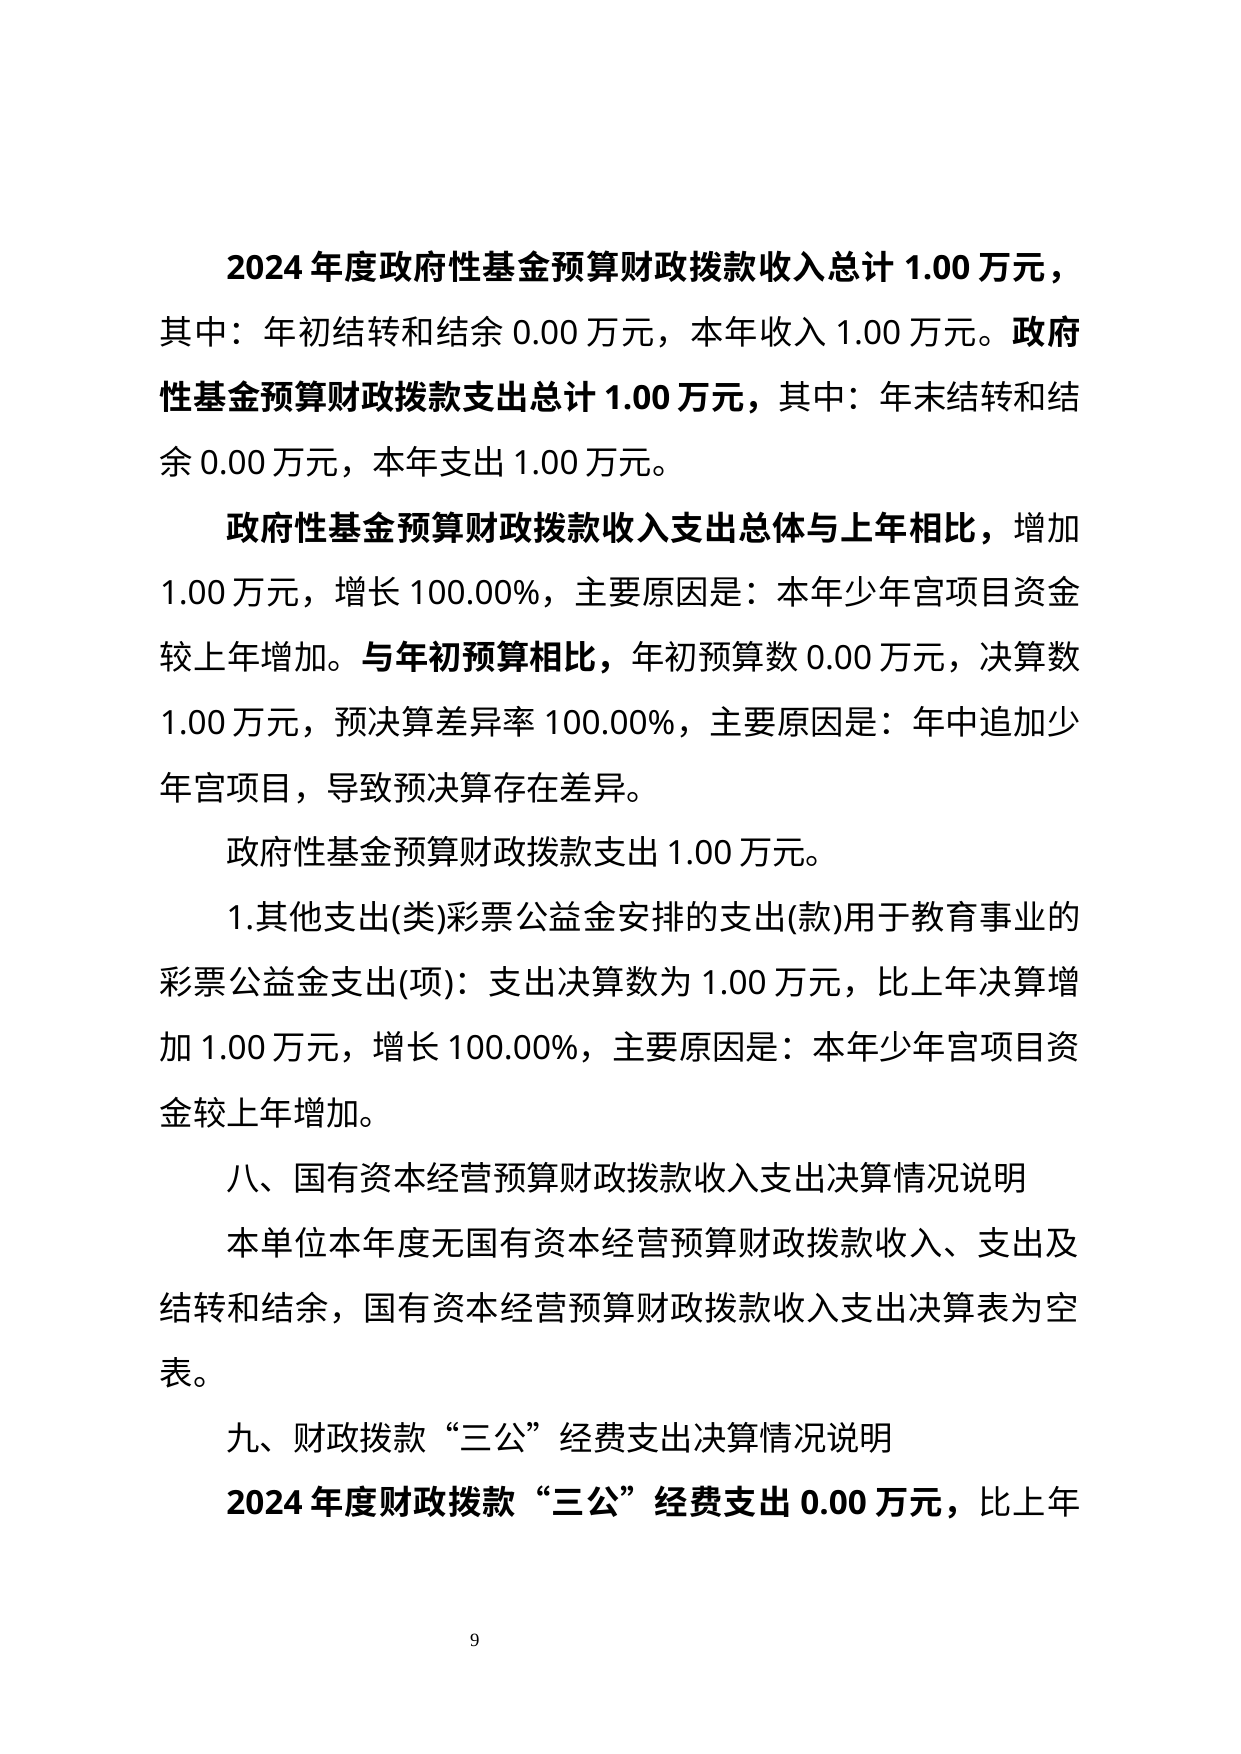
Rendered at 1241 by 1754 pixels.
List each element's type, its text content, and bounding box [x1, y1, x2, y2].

text 九、财政拨款“三公”经费支出决算情况说明 [159, 1403, 1081, 1468]
text 八、国有资本经营预算财政拨款收入支出决算情况说明 [159, 1143, 1081, 1208]
text 2024年度政府性基金预算财政拨款收入总计1.00万元，其中：年初结转和结余0.00万元，本年收入1.00万元。政府性基金预算财政拨款支出总计1.00万元，其中：年末结转和结余0.00万元，本年支出1.00万元。 [159, 233, 1081, 493]
text 1.其他支出(类)彩票公益金安排的支出(款)用于教育事业的彩票公益金支出(项)：支出决算数为1.00万元，比上年决算增加1.00万元，增长100.00%，主要原因是：本年少年宫项目资金较上年增加。 [159, 883, 1081, 1143]
text 政府性基金预算财政拨款收入支出总体与上年相比，增加1.00万元，增长100.00%，主要原因是：本年少年宫项目资金较上年增加。与年初预算相比，年初预算数0.00万元，决算数1.00万元，预决算差异率100.00%，主要原因是：年中追加少年宫项目，导致预决算存在差异。 [159, 493, 1081, 818]
text 本单位本年度无国有资本经营预算财政拨款收入、支出及结转和结余，国有资本经营预算财政拨款收入支出决算表为空表。 [159, 1208, 1081, 1403]
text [159, 1468, 1081, 1533]
text 政府性基金预算财政拨款支出1.00万元。 [159, 818, 1081, 883]
